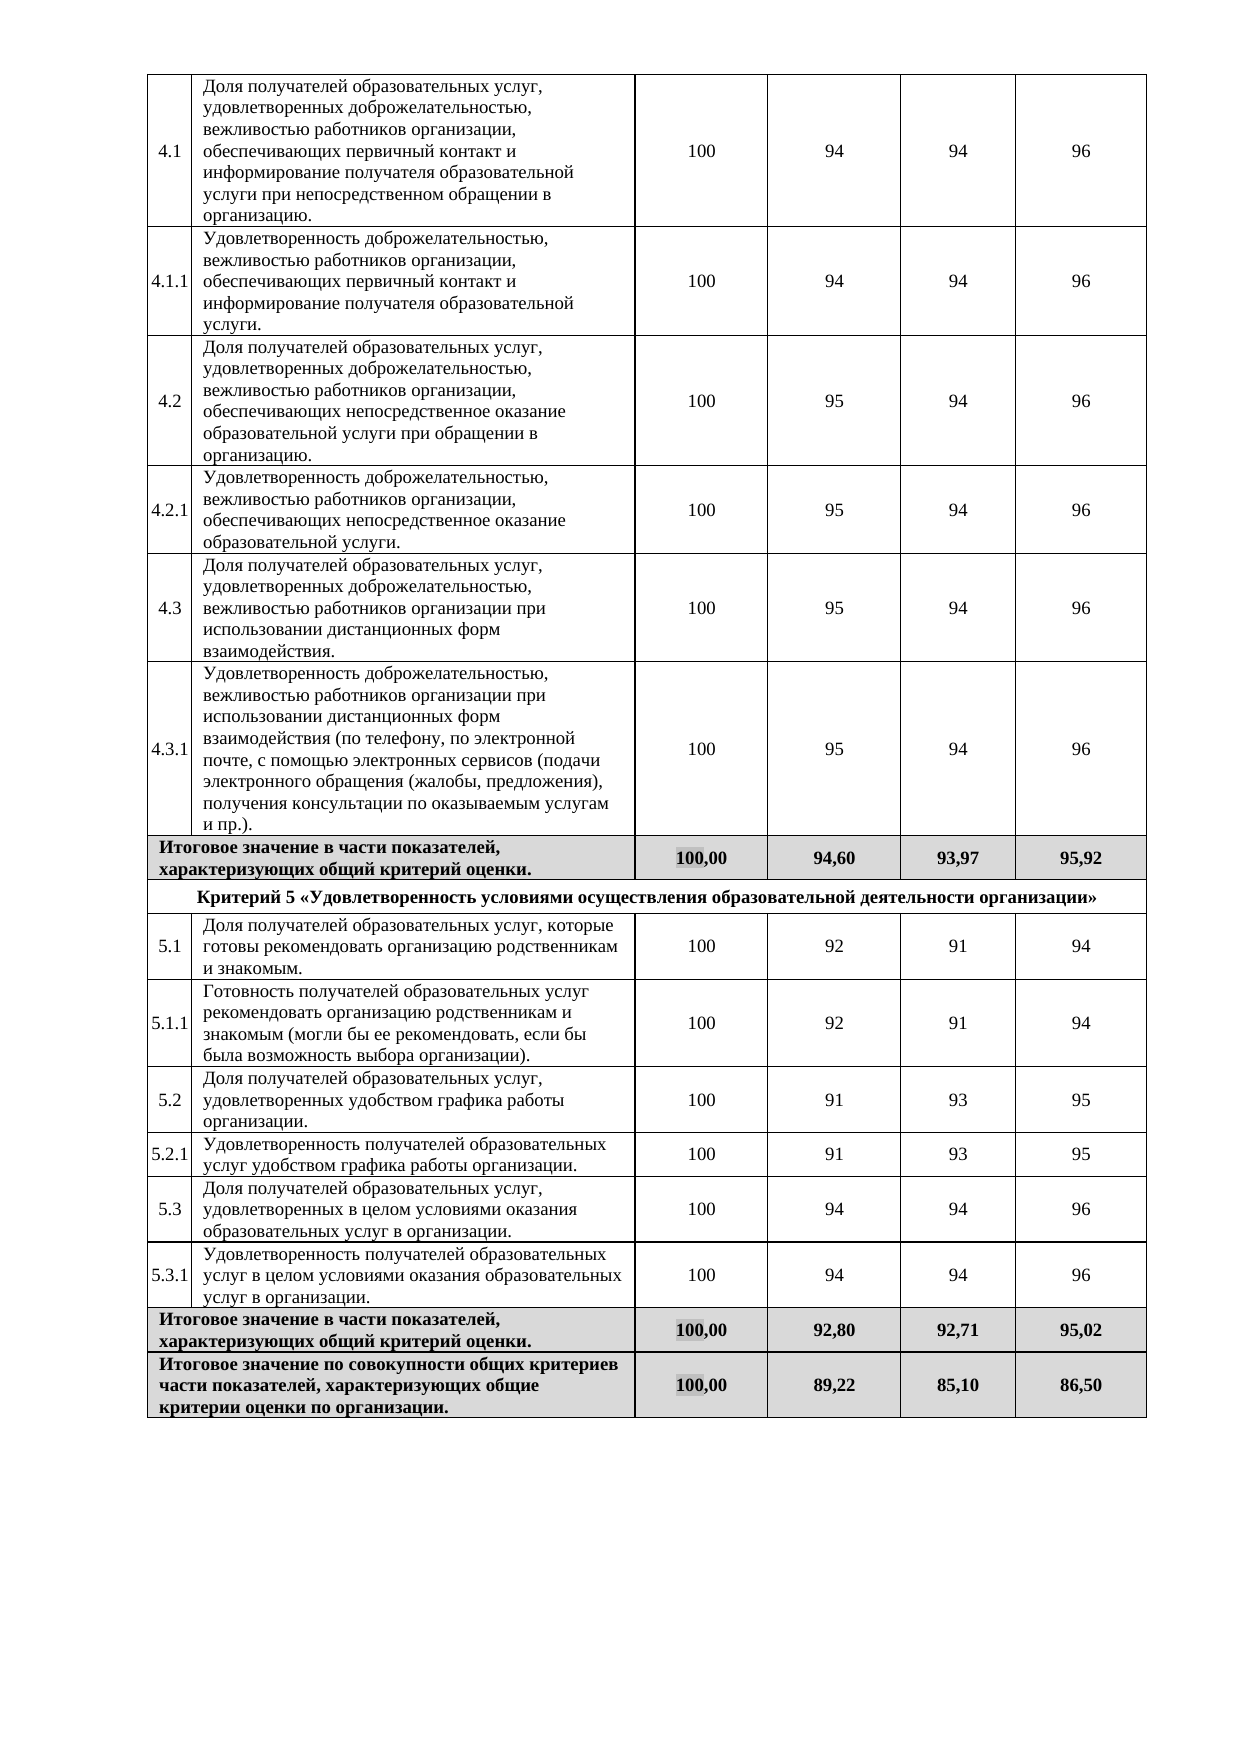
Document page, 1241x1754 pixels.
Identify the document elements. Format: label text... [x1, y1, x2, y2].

table_cell 96 [1016, 336, 1146, 465]
table_cell 100 [636, 1067, 767, 1132]
table_cell 100 [636, 914, 767, 978]
table_cell 5.1.1 [148, 980, 191, 1066]
table_cell 94,60 [768, 836, 900, 879]
table_cell 95 [768, 466, 900, 552]
table_cell 100,00 [636, 1308, 767, 1351]
table_cell Критерий 5 «Удовлетворенность условиями осуществления образовательной деятельности организации» [148, 880, 1146, 913]
table_cell 94 [768, 1243, 900, 1307]
table_cell 91 [768, 1133, 900, 1176]
table_cell 5.3.1 [148, 1243, 191, 1307]
table_cell 91 [901, 914, 1015, 978]
table_cell 100,00 [636, 836, 767, 879]
table_cell Доля получателей образовательных услуг, удовлетворенных в целом условиями оказания образовательных услуг в организации. [192, 1177, 634, 1241]
table_cell 94 [1016, 914, 1146, 978]
table_cell 95,02 [1016, 1308, 1146, 1351]
table_cell 96 [1016, 227, 1146, 335]
table_cell 5.2.1 [148, 1133, 191, 1176]
table_cell 96 [1016, 466, 1146, 552]
table_cell 94 [768, 227, 900, 335]
table_cell 96 [1016, 554, 1146, 661]
table_cell 4.3.1 [148, 662, 191, 835]
table_cell 92,80 [768, 1308, 900, 1351]
table_cell Доля получателей образовательных услуг, удовлетворенных доброжелательностью, вежливостью работников организации, обеспечивающих первичный контакт и информирование получателя образовательной услуги при непосредственном обращении в организацию. [192, 75, 634, 226]
table_cell Удовлетворенность доброжелательностью, вежливостью работников организации, обеспечивающих первичный контакт и информирование получателя образовательной услуги. [192, 227, 634, 335]
table_cell Доля получателей образовательных услуг, удовлетворенных доброжелательностью, вежливостью работников организации при использовании дистанционных форм взаимодействия. [192, 554, 634, 661]
table_cell 5.3 [148, 1177, 191, 1241]
table_cell 100 [636, 1177, 767, 1241]
table_cell 5.1 [148, 914, 191, 978]
table_cell 94 [901, 662, 1015, 835]
table_cell 100 [636, 227, 767, 335]
table_cell 100 [636, 1243, 767, 1307]
table_cell 95 [768, 554, 900, 661]
table_cell 94 [901, 554, 1015, 661]
table_cell Итоговое значение в части показателей, характеризующих общий критерий оценки. [148, 836, 634, 879]
table_cell 94 [901, 466, 1015, 552]
table_cell 93 [901, 1133, 1015, 1176]
table_cell 94 [901, 1177, 1015, 1241]
table_cell 96 [1016, 662, 1146, 835]
table_cell 94 [901, 1243, 1015, 1307]
table_cell 100 [636, 554, 767, 661]
table_cell 93 [901, 1067, 1015, 1132]
table_cell 4.2 [148, 336, 191, 465]
table_cell Удовлетворенность получателей образовательных услуг удобством графика работы организации. [192, 1133, 634, 1176]
table_cell 92 [768, 914, 900, 978]
table_cell 100 [636, 336, 767, 465]
table_cell 94 [768, 1177, 900, 1241]
table_cell Удовлетворенность получателей образовательных услуг в целом условиями оказания образовательных услуг в организации. [192, 1243, 634, 1307]
table_cell 4.1.1 [148, 227, 191, 335]
table_cell 4.2.1 [148, 466, 191, 552]
table_cell 85,10 [901, 1353, 1015, 1417]
table_cell Доля получателей образовательных услуг, удовлетворенных удобством графика работы организации. [192, 1067, 634, 1132]
table_cell Готовность получателей образовательных услуг рекомендовать организацию родственникам и знакомым (могли бы ее рекомендовать, если бы была возможность выбора организации). [192, 980, 634, 1066]
table_cell 94 [901, 336, 1015, 465]
table_cell 4.1 [148, 75, 191, 226]
table_cell 89,22 [768, 1353, 900, 1417]
table_cell 86,50 [1016, 1353, 1146, 1417]
table_cell 94 [1016, 980, 1146, 1066]
table_cell Удовлетворенность доброжелательностью, вежливостью работников организации, обеспечивающих непосредственное оказание образовательной услуги. [192, 466, 634, 552]
table_cell Итоговое значение в части показателей, характеризующих общий критерий оценки. [148, 1308, 634, 1351]
table_cell 4.3 [148, 554, 191, 661]
table_cell 93,97 [901, 836, 1015, 879]
table_cell 94 [901, 227, 1015, 335]
table_cell 100 [636, 75, 767, 226]
table_cell 100 [636, 1133, 767, 1176]
table_cell Удовлетворенность доброжелательностью, вежливостью работников организации при использовании дистанционных форм взаимодействия (по телефону, по электронной почте, с помощью электронных сервисов (подачи электронного обращения (жалобы, предложения), получения консультации по оказываемым услугам и пр.). [192, 662, 634, 835]
table_cell 95,92 [1016, 836, 1146, 879]
table_cell Итоговое значение по совокупности общих критериев части показателей, характеризующих общие критерии оценки по организации. [148, 1353, 634, 1417]
table_cell 96 [1016, 1243, 1146, 1307]
table_cell 96 [1016, 1177, 1146, 1241]
table_cell 95 [1016, 1133, 1146, 1176]
table_cell 95 [768, 336, 900, 465]
table_cell 100 [636, 466, 767, 552]
table_cell 95 [768, 662, 900, 835]
table_cell 100,00 [636, 1353, 767, 1417]
table_cell 95 [1016, 1067, 1146, 1132]
table_cell 96 [1016, 75, 1146, 226]
table_cell 100 [636, 662, 767, 835]
table_cell 94 [768, 75, 900, 226]
table_cell 91 [901, 980, 1015, 1066]
table_cell 92,71 [901, 1308, 1015, 1351]
table_cell 94 [901, 75, 1015, 226]
table_cell 91 [768, 1067, 900, 1132]
table_cell Доля получателей образовательных услуг, удовлетворенных доброжелательностью, вежливостью работников организации, обеспечивающих непосредственное оказание образовательной услуги при обращении в организацию. [192, 336, 634, 465]
table_cell 100 [636, 980, 767, 1066]
table_cell 92 [768, 980, 900, 1066]
table_cell 5.2 [148, 1067, 191, 1132]
table_cell Доля получателей образовательных услуг, которые готовы рекомендовать организацию родственникам и знакомым. [192, 914, 634, 978]
